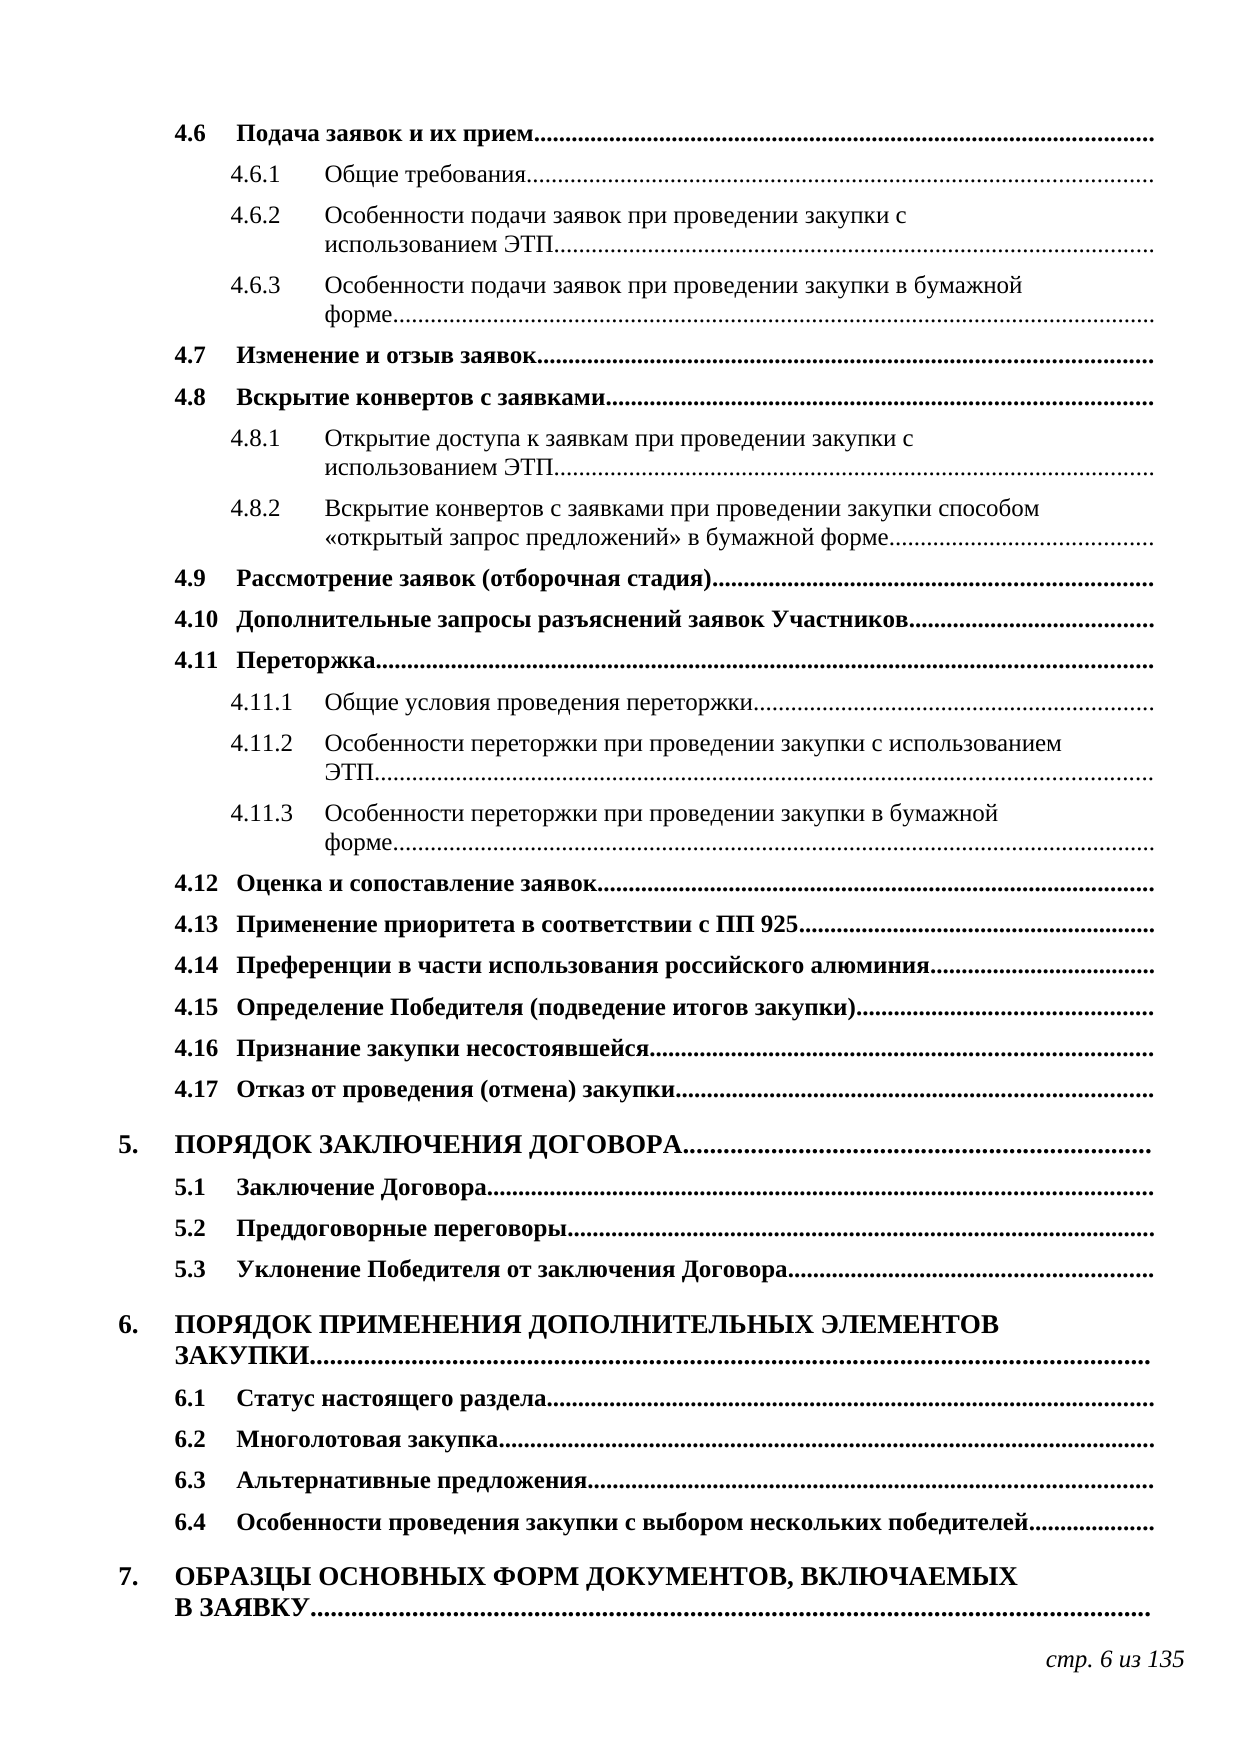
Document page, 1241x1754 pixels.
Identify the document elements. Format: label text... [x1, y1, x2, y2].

text 5.3 Уклонение Победителя от заключения Договора 61 [174, 1254, 1093, 1283]
text 4.10 Дополнительные запросы разъяснений заявок Участников 46 [174, 604, 1093, 633]
text 6.2 Многолотовая закупка 62 [174, 1424, 1093, 1453]
text 4.16 Признание закупки несостоявшейся 57 [174, 1033, 1093, 1062]
text 6. ПОРЯДОК ПРИМЕНЕНИЯ ДОПОЛНИТЕЛЬНЫХ ЭЛЕМЕНТОВ ЗАКУПКИ 62 [118, 1308, 1063, 1370]
text 4.11.1 Общие условия проведения переторжки 47 [230, 687, 1063, 716]
text 4.14 Преференции в части использования российского алюминия 55 [174, 951, 1093, 979]
text 4.6.3 Особенности подачи заявок при проведении закупки в бумажной форме 40 [230, 271, 1063, 328]
text 4.17 Отказ от проведения (отмена) закупки 57 [174, 1074, 1093, 1103]
text 6.3 Альтернативные предложения 63 [174, 1465, 1093, 1494]
text 4.6 Подача заявок и их прием 39 [174, 118, 1093, 147]
text 4.11.3 Особенности переторжки при проведении закупки в бумажной форме 49 [230, 798, 1063, 856]
text 4.11.2 Особенности переторжки при проведении закупки с использованием ЭТП 48 [230, 728, 1063, 786]
text 4.6.1 Общие требования 39 [230, 159, 1063, 188]
text 4.15 Определение Победителя (подведение итогов закупки) 55 [174, 992, 1093, 1021]
text 5.1 Заключение Договора 59 [174, 1172, 1093, 1201]
text 4.7 Изменение и отзыв заявок 41 [174, 341, 1093, 369]
text 6.4 Особенности проведения закупки с выбором нескольких победителей 63 [174, 1507, 1093, 1535]
text 5. ПОРЯДОК ЗАКЛЮЧЕНИЯ ДОГОВОРА 59 [118, 1128, 1063, 1159]
text 4.8.2 Вскрытие конвертов с заявками при проведении закупки способом «открытый запрос предложений» в бумажной форме 43 [230, 493, 1063, 551]
text 4.9 Рассмотрение заявок (отборочная стадия) 44 [174, 563, 1093, 592]
text 4.12 Оценка и сопоставление заявок 52 [174, 868, 1093, 897]
text 4.8 Вскрытие конвертов с заявками 42 [174, 382, 1093, 411]
text 4.11 Переторжка 47 [174, 646, 1093, 674]
text 7. ОБРАЗЦЫ ОСНОВНЫХ ФОРМ ДОКУМЕНТОВ, ВКЛЮЧАЕМЫХ В ЗАЯВКУ 65 [118, 1560, 1063, 1623]
text 4.8.1 Открытие доступа к заявкам при проведении закупки с использованием ЭТП 42 [230, 423, 1063, 481]
text 4.13 Применение приоритета в соответствии с ПП 925 53 [174, 909, 1093, 938]
text 4.6.2 Особенности подачи заявок при проведении закупки с использованием ЭТП 40 [230, 201, 1063, 258]
text 5.2 Преддоговорные переговоры 60 [174, 1213, 1093, 1242]
text 6.1 Статус настоящего раздела 62 [174, 1383, 1093, 1412]
